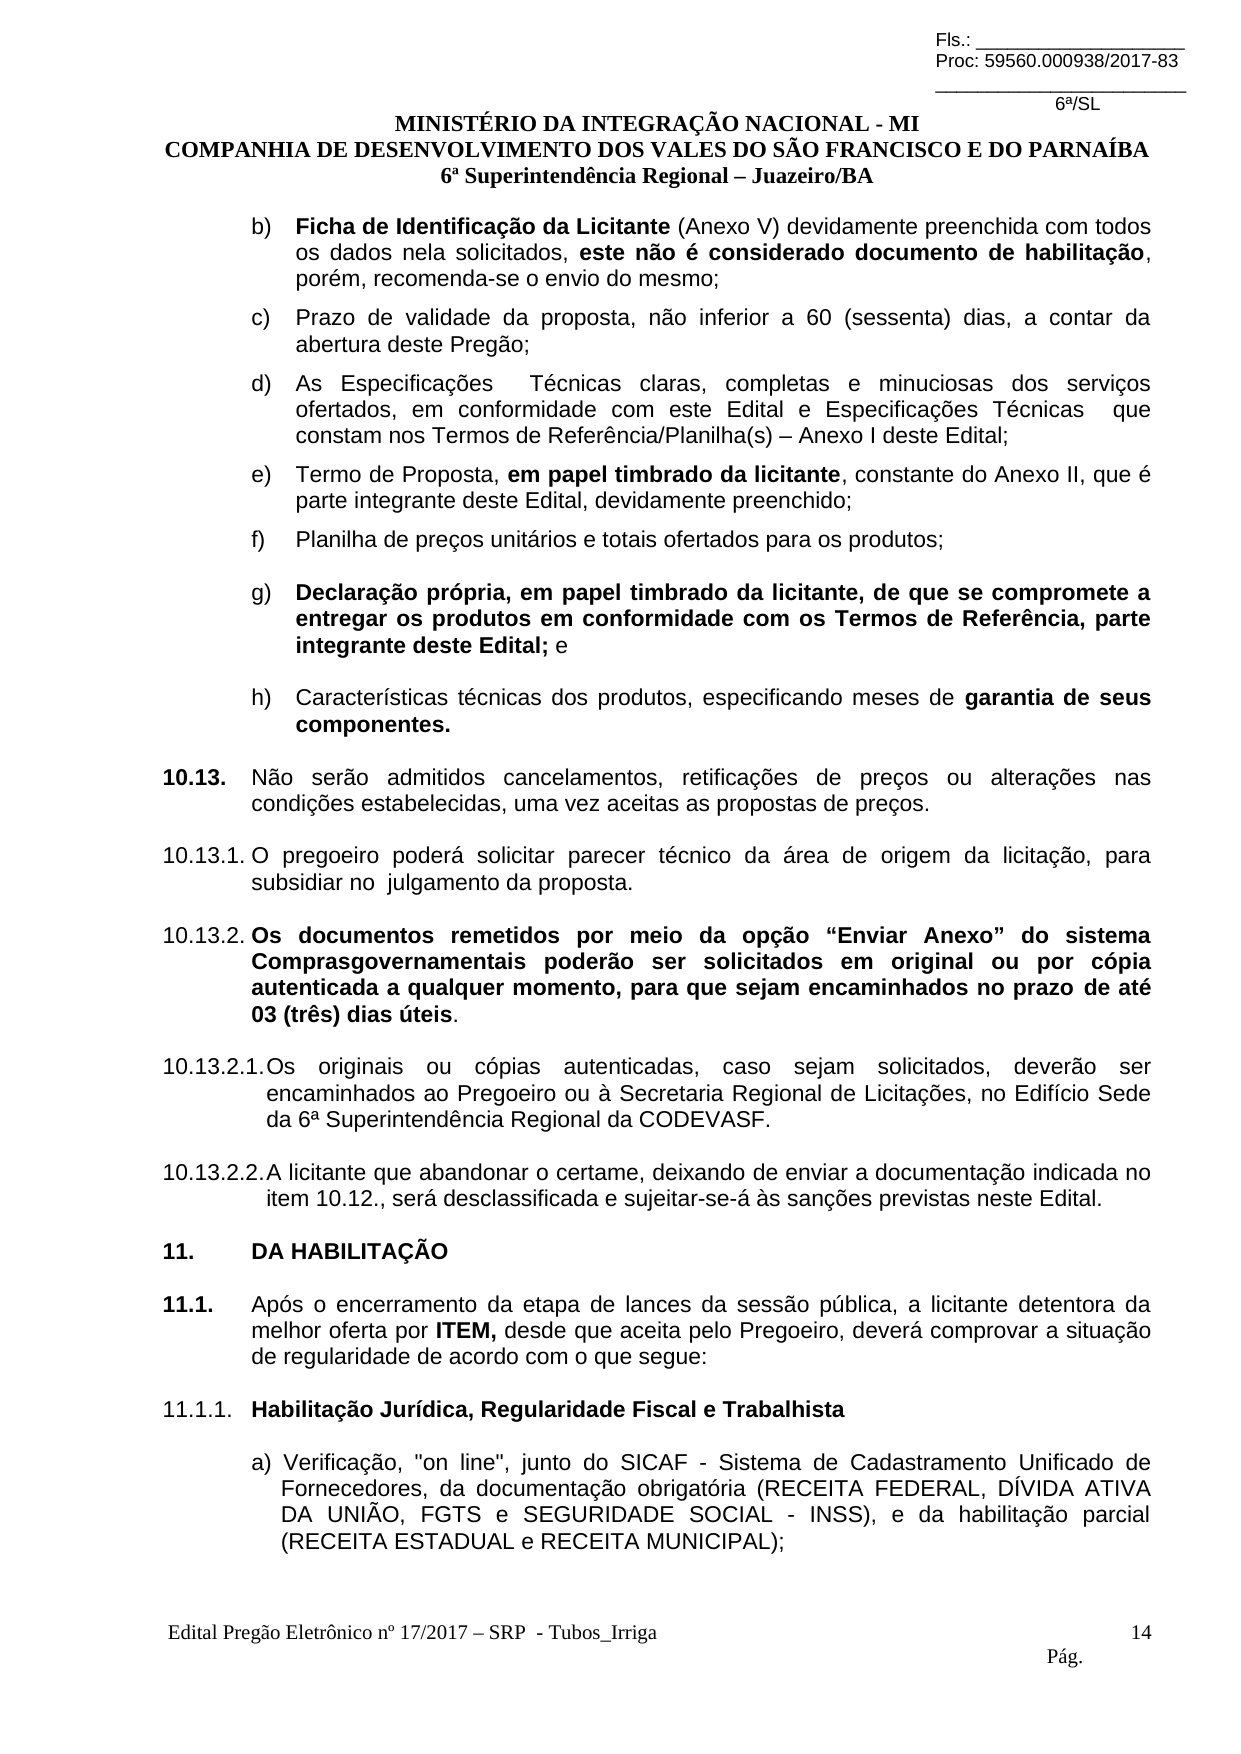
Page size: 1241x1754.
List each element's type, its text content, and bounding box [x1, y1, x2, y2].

list O pregoeiro poderá solicitar parecer técnico da área de origem da licitação, para subsidiar no julgamento da proposta. [162, 842, 1152, 895]
list Os originais ou cópias autenticadas, caso sejam solicitados, deverão ser encaminhados ao Pregoeiro ou à Secretaria Regional de Licitações, no Edifício Sede da 6ª Superintendência Regional da CODEVASF. [162, 1053, 1152, 1132]
list Planilha de preços unitários e totais ofertados para os produtos; [251, 526, 1152, 553]
list Não serão admitidos cancelamentos, retificações de preços ou alterações nas condições estabelecidas, uma vez aceitas as propostas de preços. [162, 763, 1152, 816]
list Declaração própria, em papel timbrado da licitante, de que se compromete a entregar os produtos em conformidade com os Termos de Referência, parte integrante deste Edital; e [251, 579, 1152, 658]
list Características técnicas dos produtos, especificando meses de garantia de seus componentes. [251, 684, 1152, 737]
list DA HABILITAÇÃO [162, 1238, 1152, 1264]
list A licitante que abandonar o certame, deixando de enviar a documentação indicada no item 10.12., será desclassificada e sujeitar-se-á às sanções previstas neste Edital. [162, 1159, 1152, 1211]
list Habilitação Jurídica, Regularidade Fiscal e Trabalhista [162, 1396, 1152, 1422]
list Termo de Proposta, em papel timbrado da licitante, constante do Anexo II, que é parte integrante deste Edital, devidamente preenchido; [251, 461, 1152, 514]
list Prazo de validade da proposta, não inferior a 60 (sessenta) dias, a contar da abertura deste Pregão; [251, 304, 1152, 357]
list As Especificações Técnicas claras, completas e minuciosas dos serviços ofertados, em conformidade com este Edital e Especificações Técnicas que constam nos Termos de Referência/Planilha(s) – Anexo I deste Edital; [251, 369, 1152, 448]
list Ficha de Identificação da Licitante (Anexo V) devidamente preenchida com todos os dados nela solicitados, este não é considerado documento de habilitação, porém, recomenda-se o envio do mesmo; [251, 213, 1152, 292]
list Após o encerramento da etapa de lances da sessão pública, a licitante detentora da melhor oferta por ITEM, desde que aceita pelo Pregoeiro, deverá comprovar a situação de regularidade de acordo com o que segue: [162, 1291, 1152, 1369]
text a) Verificação, "on line", junto do SICAF - Sistema de Cadastramento Unificado de Fornecedores, da documentação obrigatória (RECEITA FEDERAL, DÍVIDA ATIVA DA UNIÃO, FGTS e SEGURIDADE SOCIAL - INSS), e da habilitação parcial (RECEITA ESTADUAL e RECEITA MUNICIPAL); [251, 1449, 1152, 1554]
list Os documentos remetidos por meio da opção “Enviar Anexo” do sistema Comprasgovernamentais poderão ser solicitados em original ou por cópia autenticada a qualquer momento, para que sejam encaminhados no prazo de até 03 (três) dias úteis. [162, 922, 1152, 1027]
